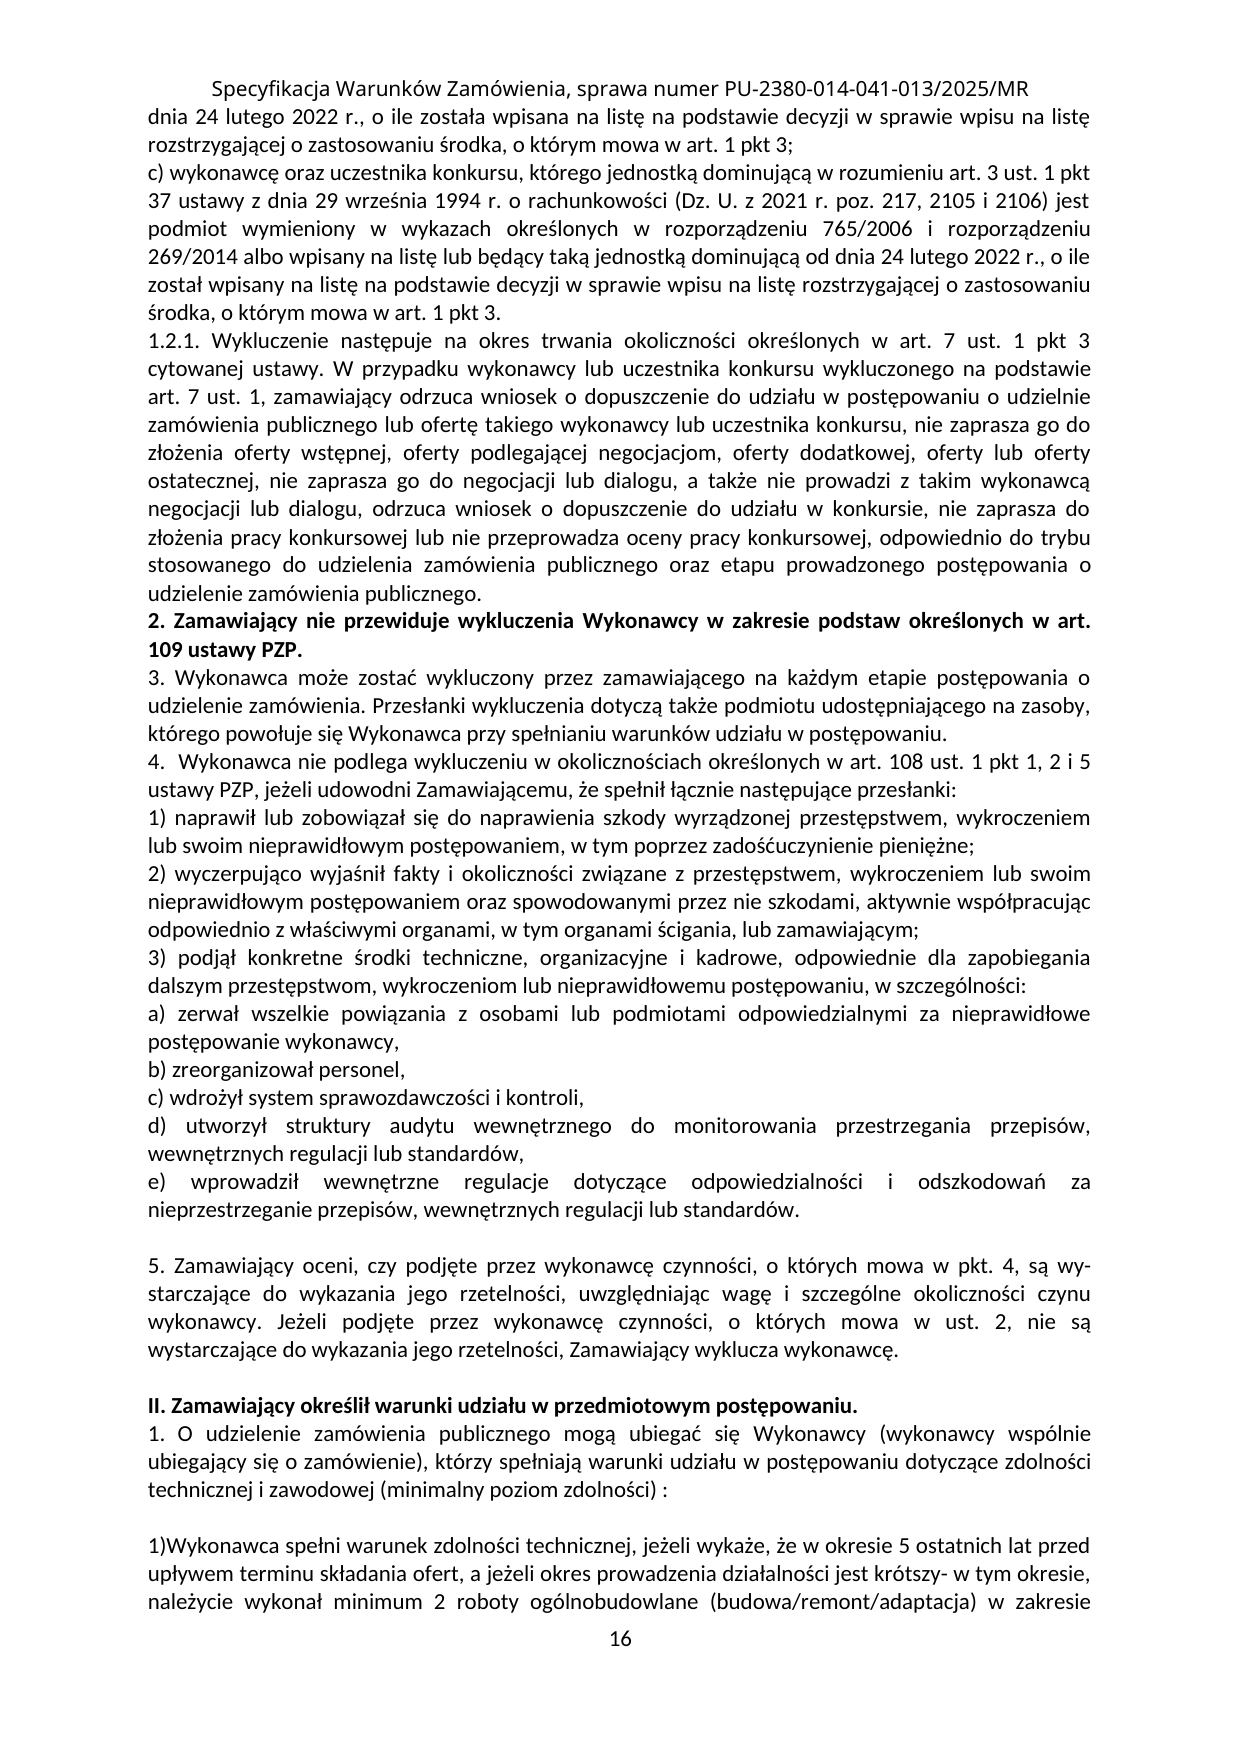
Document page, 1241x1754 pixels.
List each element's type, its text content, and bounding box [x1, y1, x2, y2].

text 1) naprawił lub zobowiązał się do naprawienia szkody wyrządzonej przestępstwem, wykroczeniem lub swoim nieprawidłowym postępowaniem, w tym poprzez zadośćuczynienie pieniężne; [148, 803, 1092, 859]
text 4. Wykonawca nie podlega wykluczeniu w okolicznościach określonych w art. 108 ust. 1 pkt 1, 2 i 5 ustawy PZP, jeżeli udowodni Zamawiającemu, że spełnił łącznie następujące przesłanki: [148, 747, 1092, 803]
text 1.2.1. Wykluczenie następuje na okres trwania okoliczności określonych w art. 7 ust. 1 pkt 3 cytowanej ustawy. W przypadku wykonawcy lub uczestnika konkursu wykluczonego na podstawie art. 7 ust. 1, zamawiający odrzuca wniosek o dopuszczenie do udziału w postępowaniu o udzielnie zamówienia publicznego lub ofertę takiego wykonawcy lub uczestnika konkursu, nie zaprasza go do złożenia oferty wstępnej, oferty podlegającej negocjacjom, oferty dodatkowej, oferty lub oferty ostatecznej, nie zaprasza go do negocjacji lub dialogu, a także nie prowadzi z takim wykonawcą negocjacji lub dialogu, odrzuca wniosek o dopuszczenie do udziału w konkursie, nie zaprasza do złożenia pracy konkursowej lub nie przeprowadza oceny pracy konkursowej, odpowiednio do trybu stosowanego do udzielenia zamówienia publicznego oraz etapu prowadzonego postępowania o udzielenie zamówienia publicznego. [148, 326, 1092, 607]
text b) zreorganizował personel, [148, 1055, 1092, 1083]
text 3. Wykonawca może zostać wykluczony przez zamawiającego na każdym etapie postępowania o udzielenie zamówienia. Przesłanki wykluczenia dotyczą także podmiotu udostępniającego na zasoby, którego powołuje się Wykonawca przy spełnianiu warunków udziału w postępowaniu. [148, 663, 1092, 747]
text a) zerwał wszelkie powiązania z osobami lub podmiotami odpowiedzialnymi za nieprawidłowe postępowanie wykonawcy, [148, 999, 1092, 1055]
text 2) wyczerpująco wyjaśnił fakty i okoliczności związane z przestępstwem, wykroczeniem lub swoim nieprawidłowym postępowaniem oraz spowodowanymi przez nie szkodami, aktywnie współpracując odpowiednio z właściwymi organami, w tym organami ścigania, lub zamawiającym; [148, 859, 1092, 943]
list O udzielenie zamówienia publicznego mogą ubiegać się Wykonawcy (wykonawcy wspólnie ubiegający się o zamówienie), którzy spełniają warunki udziału w postępowaniu dotyczące zdolności technicznej i zawodowej (minimalny poziom zdolności) : [148, 1419, 1092, 1503]
text e) wprowadził wewnętrzne regulacje dotyczące odpowiedzialności i odszkodowań za nieprzestrzeganie przepisów, wewnętrznych regulacji lub standardów. [148, 1167, 1092, 1223]
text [148, 102, 1092, 158]
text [148, 1531, 1092, 1615]
text 2. Zamawiający nie przewiduje wykluczenia Wykonawcy w zakresie podstaw określonych w art. 109 ustawy PZP. [148, 607, 1092, 663]
text 5. Zamawiający oceni, czy podjęte przez wykonawcę czynności, o których mowa w pkt. 4, są wy-starczające do wykazania jego rzetelności, uwzględniając wagę i szczególne okoliczności czynu wykonawcy. Jeżeli podjęte przez wykonawcę czynności, o których mowa w ust. 2, nie są wystarczające do wykazania jego rzetelności, Zamawiający wyklucza wykonawcę. [148, 1251, 1092, 1363]
text c) wdrożył system sprawozdawczości i kontroli, [148, 1083, 1092, 1111]
text d) utworzył struktury audytu wewnętrznego do monitorowania przestrzegania przepisów, wewnętrznych regulacji lub standardów, [148, 1111, 1092, 1167]
text c) wykonawcę oraz uczestnika konkursu, którego jednostką dominującą w rozumieniu art. 3 ust. 1 pkt 37 ustawy z dnia 29 września 1994 r. o rachunkowości (Dz. U. z 2021 r. poz. 217, 2105 i 2106) jest podmiot wymieniony w wykazach określonych w rozporządzeniu 765/2006 i rozporządzeniu 269/2014 albo wpisany na listę lub będący taką jednostką dominującą od dnia 24 lutego 2022 r., o ile został wpisany na listę na podstawie decyzji w sprawie wpisu na listę rozstrzygającej o zastosowaniu środka, o którym mowa w art. 1 pkt 3. [148, 158, 1092, 326]
text 3) podjął konkretne środki techniczne, organizacyjne i kadrowe, odpowiednie dla zapobiegania dalszym przestępstwom, wykroczeniom lub nieprawidłowemu postępowaniu, w szczególności: [148, 943, 1092, 999]
text II. Zamawiający określił warunki udziału w przedmiotowym postępowaniu. [148, 1391, 1092, 1419]
